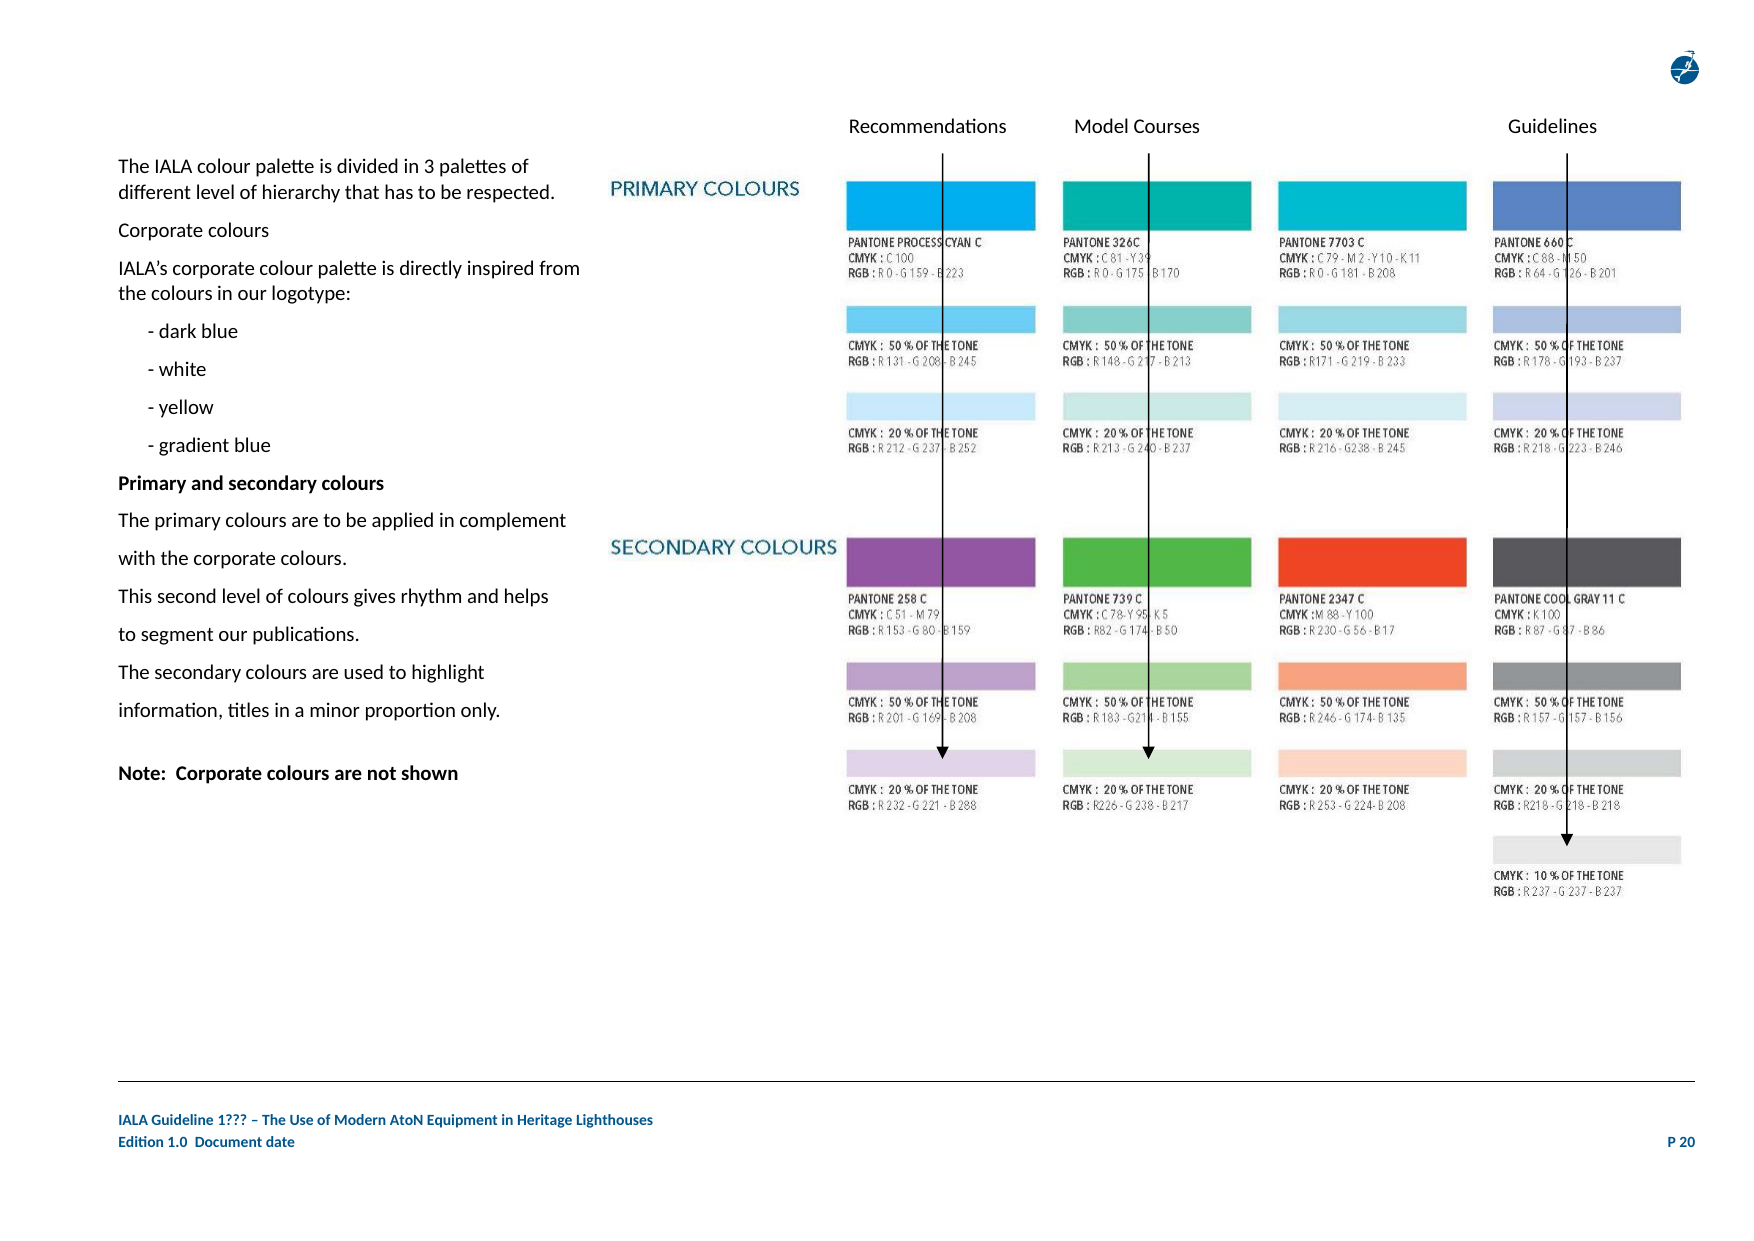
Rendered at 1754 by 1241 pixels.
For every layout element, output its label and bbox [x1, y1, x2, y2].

picture [1639, 0, 1754, 119]
picture [608, 153, 1695, 910]
